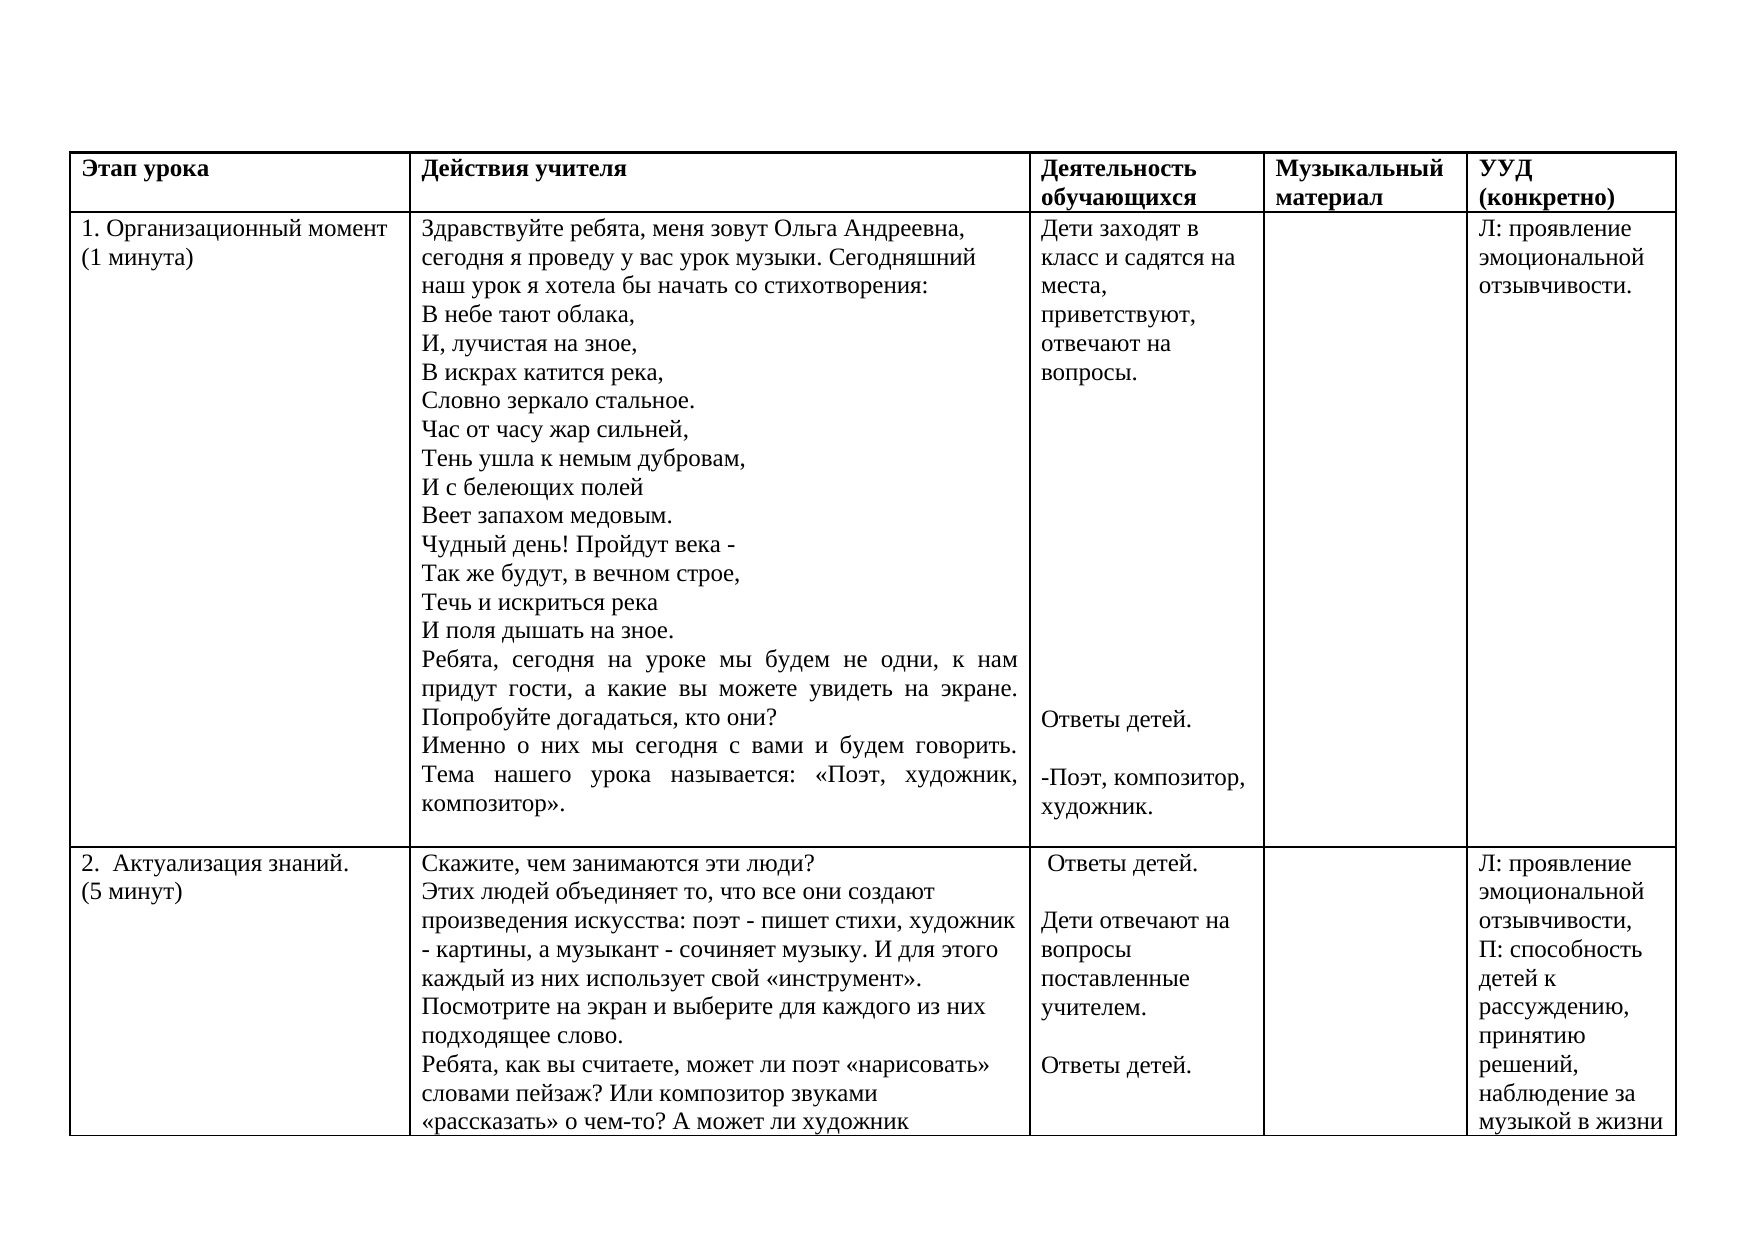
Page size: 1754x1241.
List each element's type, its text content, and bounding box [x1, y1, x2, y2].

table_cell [71, 848, 409, 1135]
table_cell Л: проявление эмоциональной отзывчивости. [1468, 213, 1675, 846]
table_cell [1468, 848, 1675, 1135]
table_header Деятельность обучающихся [1031, 154, 1263, 211]
table_cell 1. Организационный момент (1 минута) [71, 213, 409, 846]
table_cell [1265, 213, 1466, 846]
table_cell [411, 848, 1029, 1135]
table_cell Здравствуйте ребята, меня зовут Ольга Андреевна, сегодня я проведу у вас урок музыки. Сегодняшний наш урок я хотела бы начать со стихотворения: В небе тают облака, И, лучистая на зное, В искрах катится река, Словно зеркало стальное. Час от часу жар сильней, Тень ушла к немым дубровам, И с белеющих полей Веет запахом медовым. Чудный день! Пройдут века - Так же будут, в вечном строе, Течь и искриться река И поля дышать на зное. Ребята, сегодня на уроке мы будем не одни, к нам придут гости, а какие вы можете увидеть на экране. Попробуйте догадаться, кто они? Именно о них мы сегодня с вами и будем говорить. Тема нашего урока называется: «Поэт, художник, композитор». [411, 213, 1029, 846]
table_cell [1031, 848, 1263, 1135]
table_cell [1265, 848, 1466, 1135]
table_cell Дети заходят в класс и садятся на места, приветствуют, отвечают на вопросы. Ответы детей. -Поэт, композитор, художник. [1031, 213, 1263, 846]
table_header Этап урока [71, 154, 409, 211]
table_header Музыкальный материал [1265, 154, 1466, 211]
table_header УУД (конкретно) [1468, 154, 1675, 211]
table_header Действия учителя [411, 154, 1029, 211]
